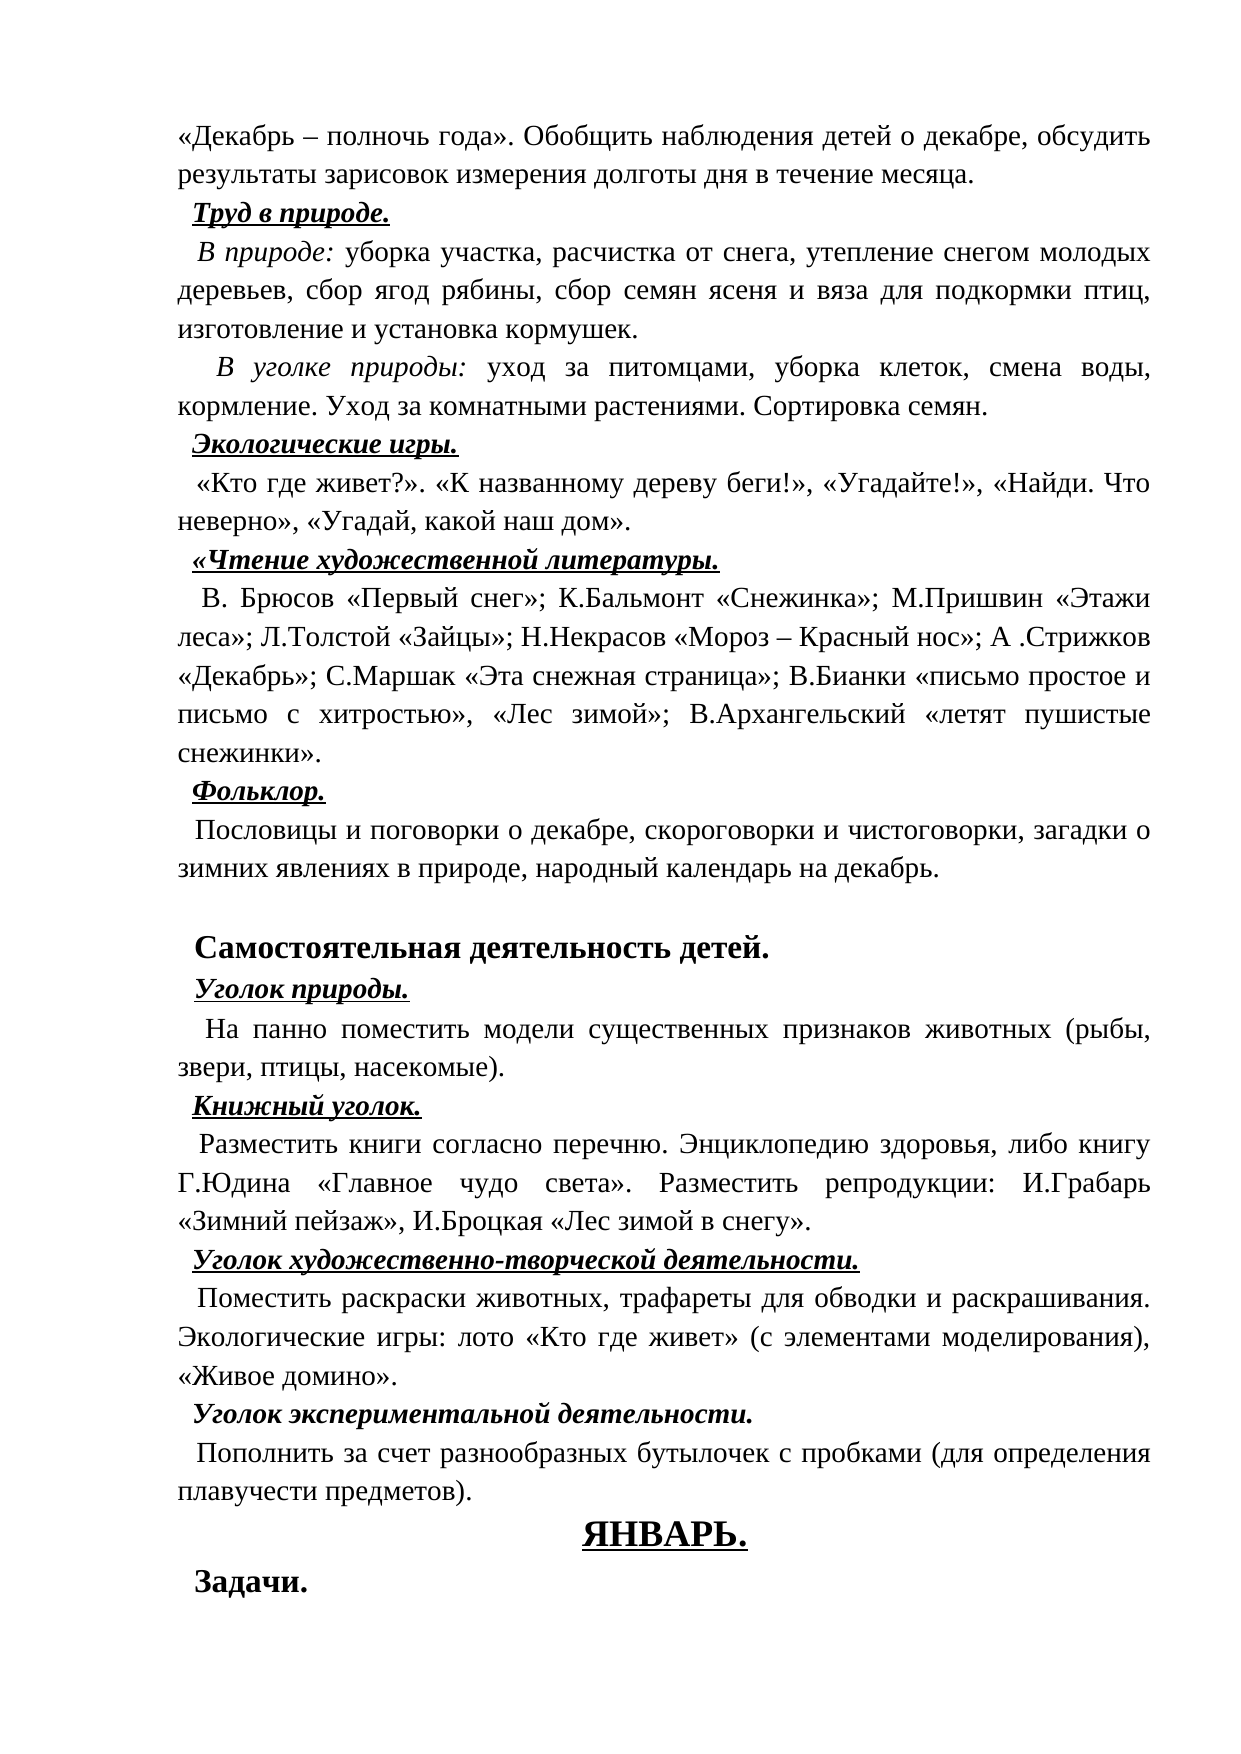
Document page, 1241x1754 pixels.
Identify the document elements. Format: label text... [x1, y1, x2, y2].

text Поместить раскраски животных, трафареты для обводки и раскрашивания. Экологические игры: лото «Кто где живет» (с элементами моделирования), «Живое домино». [177, 1281, 1152, 1391]
text Экологические игры. [177, 426, 1152, 460]
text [177, 118, 1152, 190]
text Уголок художественно-творческой деятельности. [177, 1242, 1152, 1276]
text На панно поместить модели существенных признаков животных (рыбы, звери, птицы, насекомые). [177, 1011, 1152, 1083]
text Книжный уголок. [177, 1088, 1152, 1121]
text Разместить книги согласно перечню. Энциклопедию здоровья, либо книгу Г.Юдина «Главное чудо света». Разместить репродукции: И.Грабарь «Зимний пейзаж», И.Броцкая «Лес зимой в снегу». [177, 1126, 1152, 1237]
text «Чтение художественной литературы. [177, 542, 1152, 576]
text Фольклор. [177, 773, 1152, 807]
text Задачи. [177, 1561, 1152, 1600]
text ЯНВАРЬ. [177, 1512, 1152, 1555]
text В уголке природы: уход за питомцами, уборка клеток, смена воды, кормление. Уход за комнатными растениями. Сортировка семян. [177, 349, 1152, 421]
text Труд в природе. [177, 195, 1152, 229]
text Уголок природы. [177, 972, 1152, 1005]
text Пословицы и поговорки о декабре, скороговорки и чистоговорки, загадки о зимних явлениях в природе, народный календарь на декабрь. [177, 812, 1152, 884]
text Самостоятельная деятельность детей. [177, 927, 1152, 966]
text В. Брюсов «Первый снег»; К.Бальмонт «Снежинка»; М.Пришвин «Этажи леса»; Л.Толстой «Зайцы»; Н.Некрасов «Мороз – Красный нос»; А .Стрижков «Декабрь»; С.Маршак «Эта снежная страница»; В.Бианки «письмо простое и письмо с хитростью», «Лес зимой»; В.Архангельский «летят пушистые снежинки». [177, 581, 1152, 768]
text «Кто где живет?». «К названному дереву беги!», «Угадайте!», «Найди. Что неверно», «Угадай, какой наш дом». [177, 465, 1152, 537]
text Уголок экспериментальной деятельности. [177, 1396, 1152, 1430]
text Пополнить за счет разнообразных бутылочек с пробками (для определения плавучести предметов). [177, 1435, 1152, 1507]
text В природе: уборка участка, расчистка от снега, утепление снегом молодых деревьев, сбор ягод рябины, сбор семян ясеня и вяза для подкормки птиц, изготовление и установка кормушек. [177, 234, 1152, 344]
